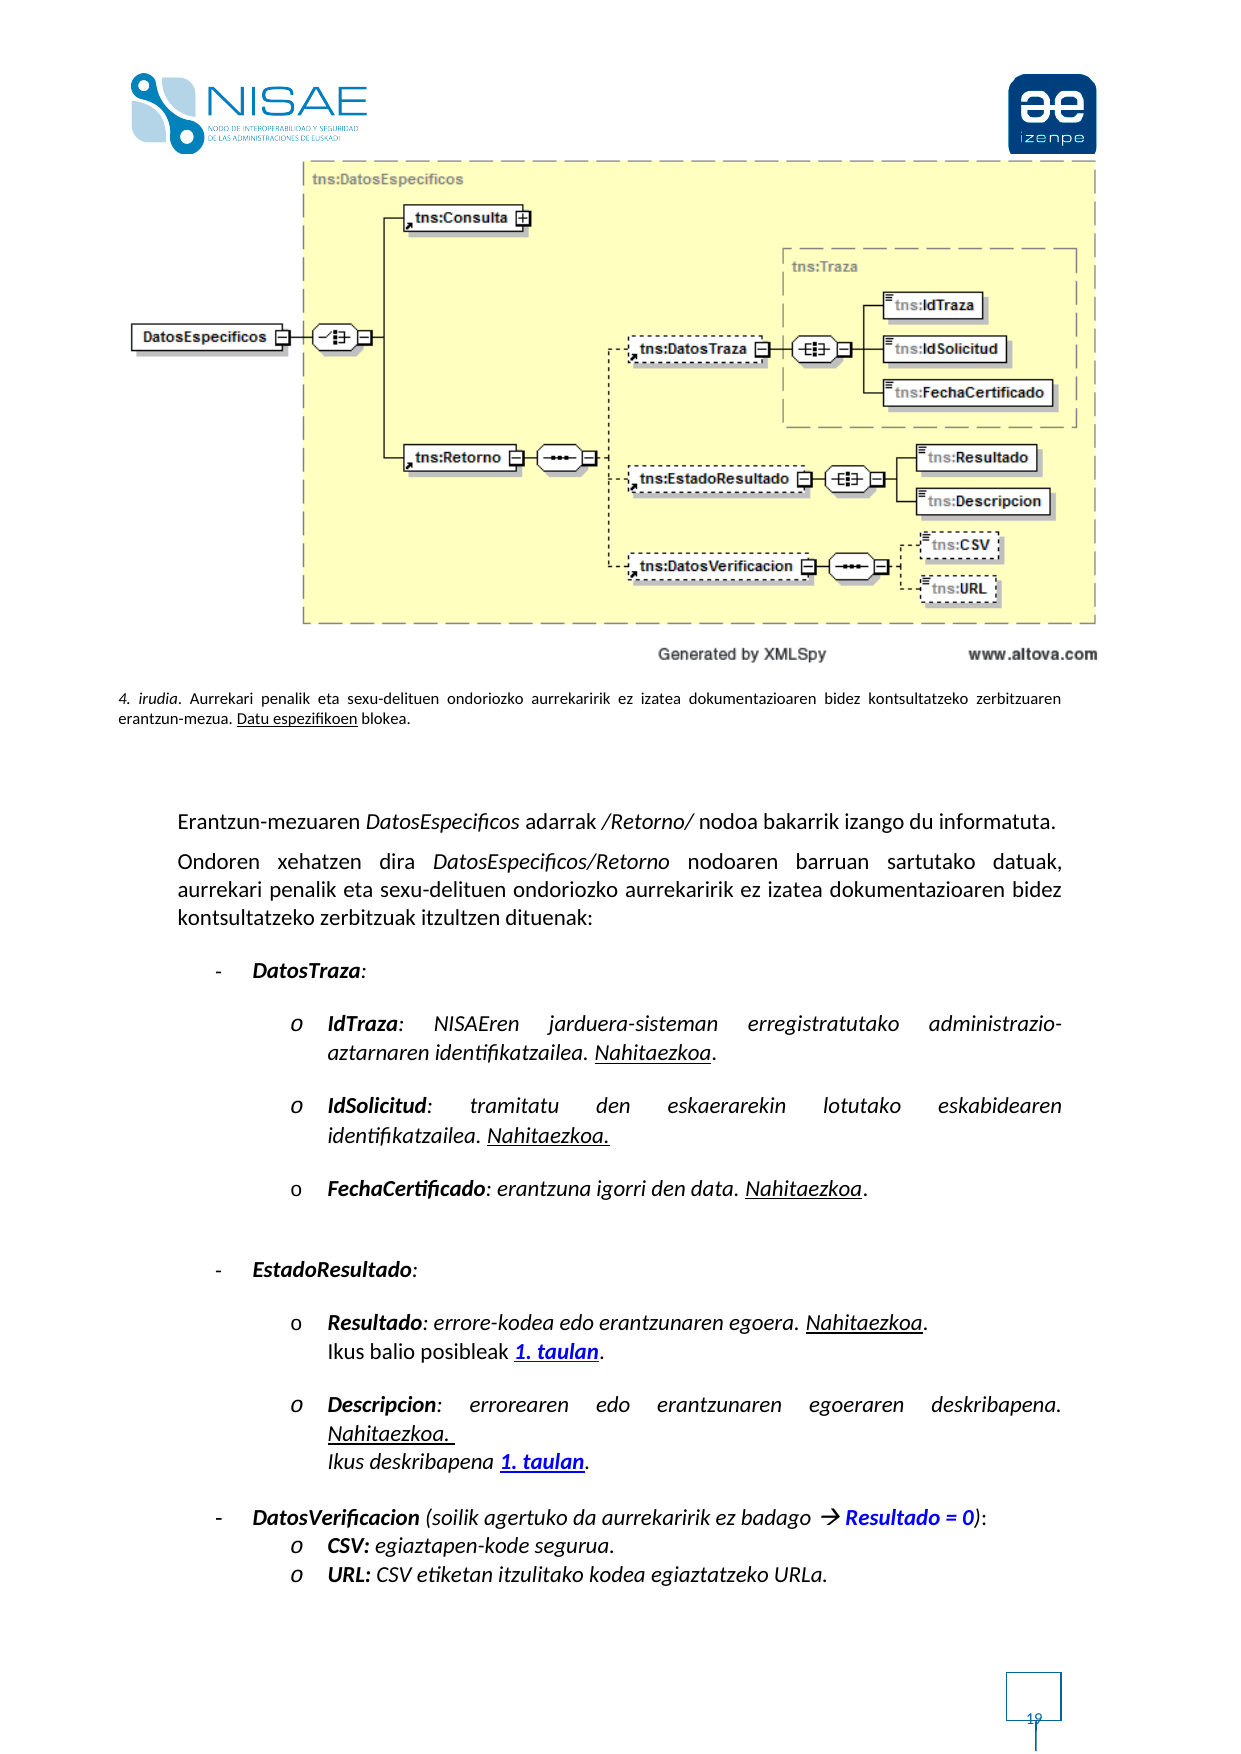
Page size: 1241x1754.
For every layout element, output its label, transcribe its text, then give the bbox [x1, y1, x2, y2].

list CSV: egiaztapen-kode segurua. [290, 1531, 1063, 1560]
list IdSolicitud: tramitatu den eskaerarekin lotutako eskabidearen identifikatzailea. Nahitaezkoa. [290, 1092, 1063, 1149]
text 4. irudia. Aurrekari penalik eta sexu-delituen ondoriozko aurrekaririk ez izatea dokumentazioaren bidez kontsultatzeko zerbitzuaren erantzun-mezua. Datu espezifikoen blokea. [118, 688, 1063, 729]
list EstadoResultado: [215, 1255, 1063, 1283]
text Ondoren xehatzen dira DatosEspecificos/Retorno nodoaren barruan sartutako datuak, aurrekari penalik eta sexu-delituen ondoriozko aurrekaririk ez izatea dokumentazioaren bidez kontsultatzeko zerbitzuak itzultzen dituenak: [177, 847, 1063, 931]
list IdTraza: NISAEren jarduera-sisteman erregistratutako administrazio-aztarnaren identifikatzailea. Nahitaezkoa. [290, 1009, 1063, 1067]
list FechaCertificado: erantzuna igorri den data. Nahitaezkoa. [290, 1174, 1063, 1202]
text Erantzun-mezuaren DatosEspecificos adarrak /Retorno/ nodoa bakarrik izango du informatuta. [177, 807, 1063, 835]
list DatosVerificacion (soilik agertuko da aurrekaririk ez badago Resultado = 0): [215, 1503, 1063, 1531]
list Resultado: errore-kodea edo erantzunaren egoera. Nahitaezkoa. [290, 1308, 1063, 1337]
list DatosTraza: [215, 956, 1063, 984]
picture [139, 81, 148, 90]
picture [181, 131, 193, 143]
text Ikus balio posibleak 1. taulan. [290, 1337, 1063, 1365]
list Descripcion: errorearen edo erantzunaren egoeraren deskribapena. Nahitaezkoa. [290, 1390, 1063, 1447]
list URL: CSV etiketan itzulitako kodea egiaztatzeko URLa. [290, 1560, 1063, 1589]
text Ikus deskribapena 1. taulan. [290, 1447, 1063, 1475]
picture [118, 73, 1109, 664]
